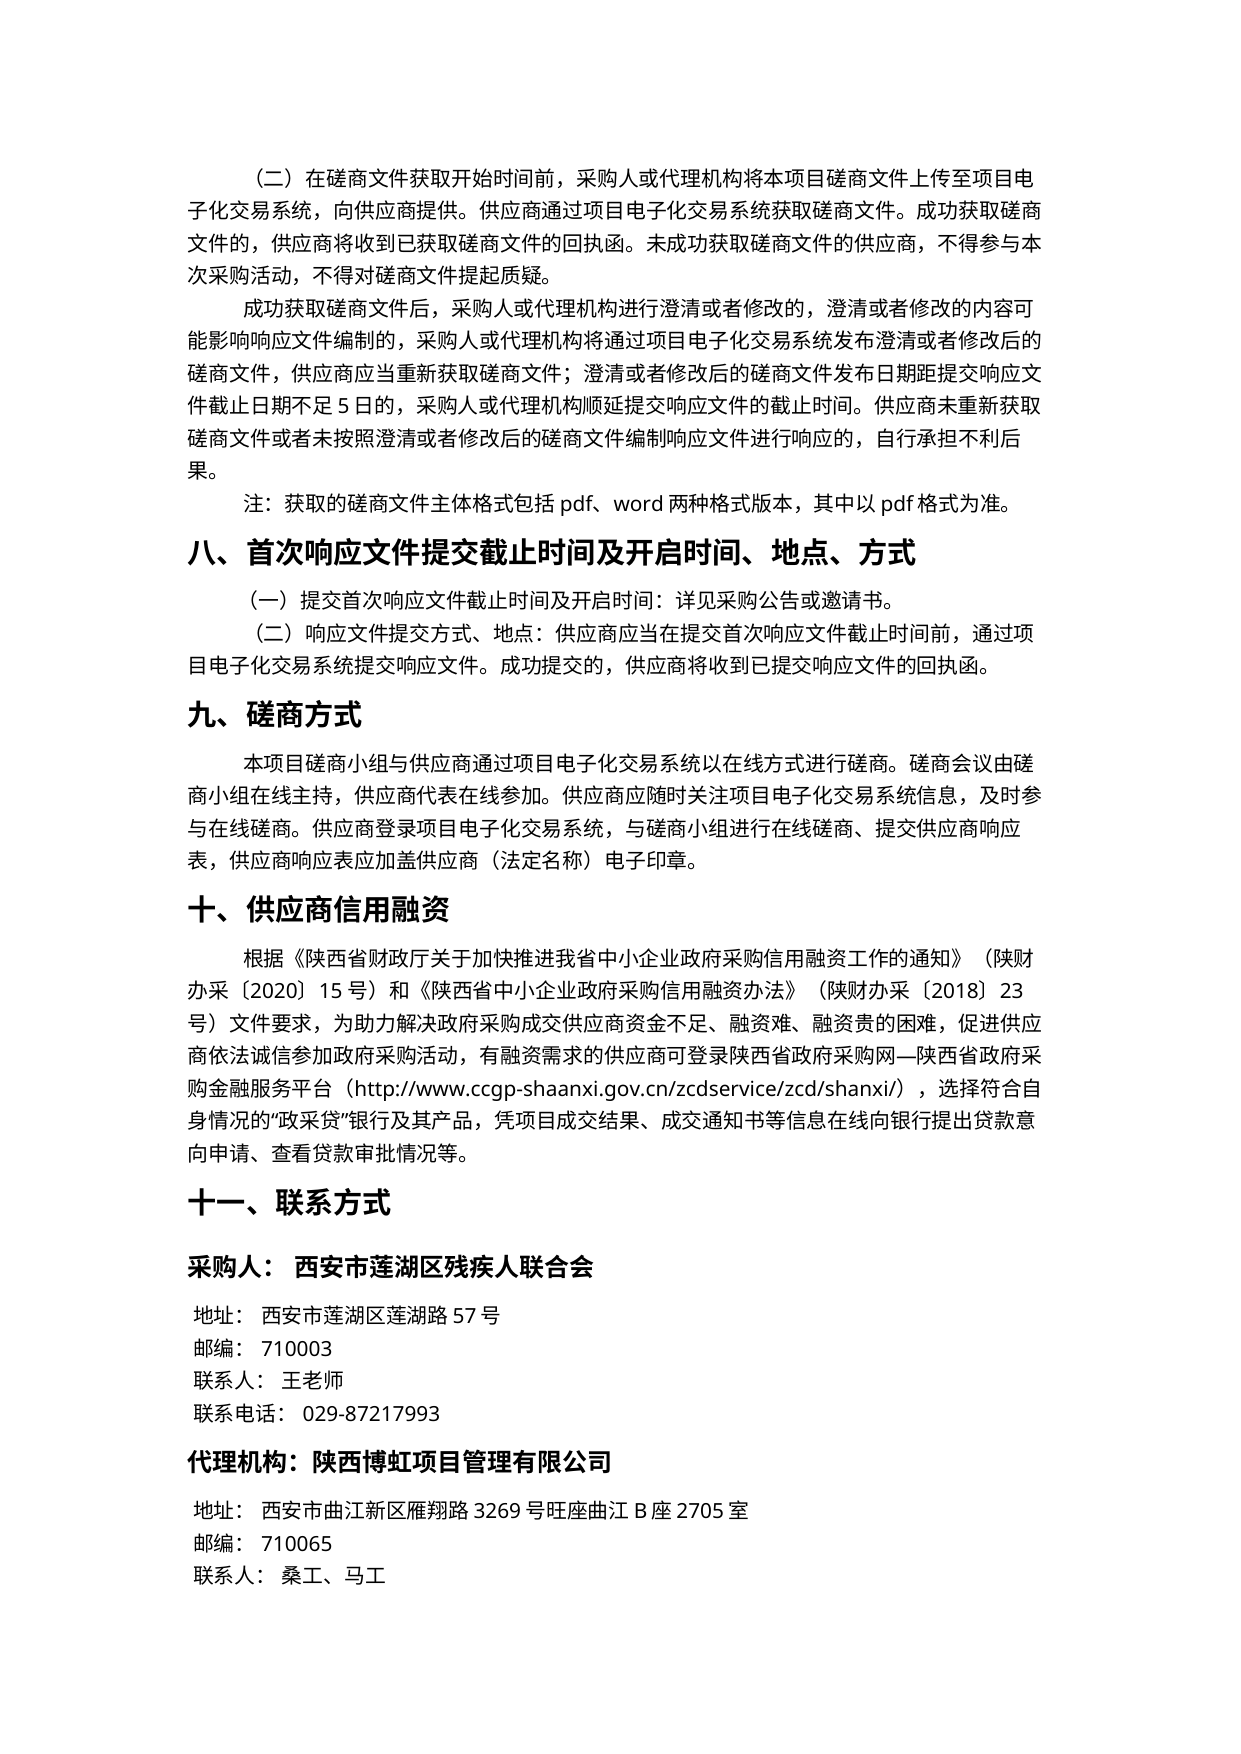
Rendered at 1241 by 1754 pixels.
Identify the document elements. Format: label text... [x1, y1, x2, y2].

text 十一、联系方式 [187, 1169, 1053, 1234]
text 九、磋商方式 [187, 682, 1053, 747]
text （一）提交首次响应文件截止时间及开启时间：详见采购公告或邀请书。 [187, 584, 1053, 617]
text （二）响应文件提交方式、地点：供应商应当在提交首次响应文件截止时间前，通过项目电子化交易系统提交响应文件。成功提交的，供应商将收到已提交响应文件的回执函。 [187, 617, 1053, 682]
text 联系人： 桑工、马工 [187, 1559, 1053, 1592]
text 地址： 西安市莲湖区莲湖路57号 [187, 1299, 1053, 1332]
text 联系电话： 029-87217993 [187, 1397, 1053, 1429]
text 邮编： 710003 [187, 1332, 1053, 1364]
text 本项目磋商小组与供应商通过项目电子化交易系统以在线方式进行磋商。磋商会议由磋商小组在线主持，供应商代表在线参加。供应商应随时关注项目电子化交易系统信息，及时参与在线磋商。供应商登录项目电子化交易系统，与磋商小组进行在线磋商、提交供应商响应表，供应商响应表应加盖供应商（法定名称）电子印章。 [187, 747, 1053, 877]
text （二）在磋商文件获取开始时间前，采购人或代理机构将本项目磋商文件上传至项目电子化交易系统，向供应商提供。供应商通过项目电子化交易系统获取磋商文件。成功获取磋商文件的，供应商将收到已获取磋商文件的回执函。未成功获取磋商文件的供应商，不得参与本次采购活动，不得对磋商文件提起质疑。 [187, 162, 1053, 292]
text 八、首次响应文件提交截止时间及开启时间、地点、方式 [187, 519, 1053, 584]
text 地址： 西安市曲江新区雁翔路3269号旺座曲江B座2705室 [187, 1494, 1053, 1527]
text 根据《陕西省财政厅关于加快推进我省中小企业政府采购信用融资工作的通知》（陕财办采〔2020〕15 号）和《陕西省中小企业政府采购信用融资办法》（陕财办采〔2018〕23 号）文件要求，为助力解决政府采购成交供应商资金不足、融资难、融资贵的困难，促进供应商依法诚信参加政府采购活动，有融资需求的供应商可登录陕西省政府采购网—陕西省政府采购金融服务平台（http://www.ccgp-shaanxi.gov.cn/zcdservice/zcd/shanxi/），选择符合自身情况的“政采贷”银行及其产品，凭项目成交结果、成交通知书等信息在线向银行提出贷款意向申请、查看贷款审批情况等。 [187, 942, 1053, 1169]
text 十、供应商信用融资 [187, 877, 1053, 942]
text 代理机构：陕西博虹项目管理有限公司 [187, 1429, 1053, 1494]
text 成功获取磋商文件后，采购人或代理机构进行澄清或者修改的，澄清或者修改的内容可能影响响应文件编制的，采购人或代理机构将通过项目电子化交易系统发布澄清或者修改后的磋商文件，供应商应当重新获取磋商文件；澄清或者修改后的磋商文件发布日期距提交响应文件截止日期不足5日的，采购人或代理机构顺延提交响应文件的截止时间。供应商未重新获取磋商文件或者未按照澄清或者修改后的磋商文件编制响应文件进行响应的，自行承担不利后果。 [187, 292, 1053, 487]
text 采购人： 西安市莲湖区残疾人联合会 [187, 1234, 1053, 1299]
text 联系人： 王老师 [187, 1364, 1053, 1397]
text 注：获取的磋商文件主体格式包括pdf、word两种格式版本，其中以pdf格式为准。 [187, 487, 1053, 519]
text 邮编： 710065 [187, 1527, 1053, 1559]
